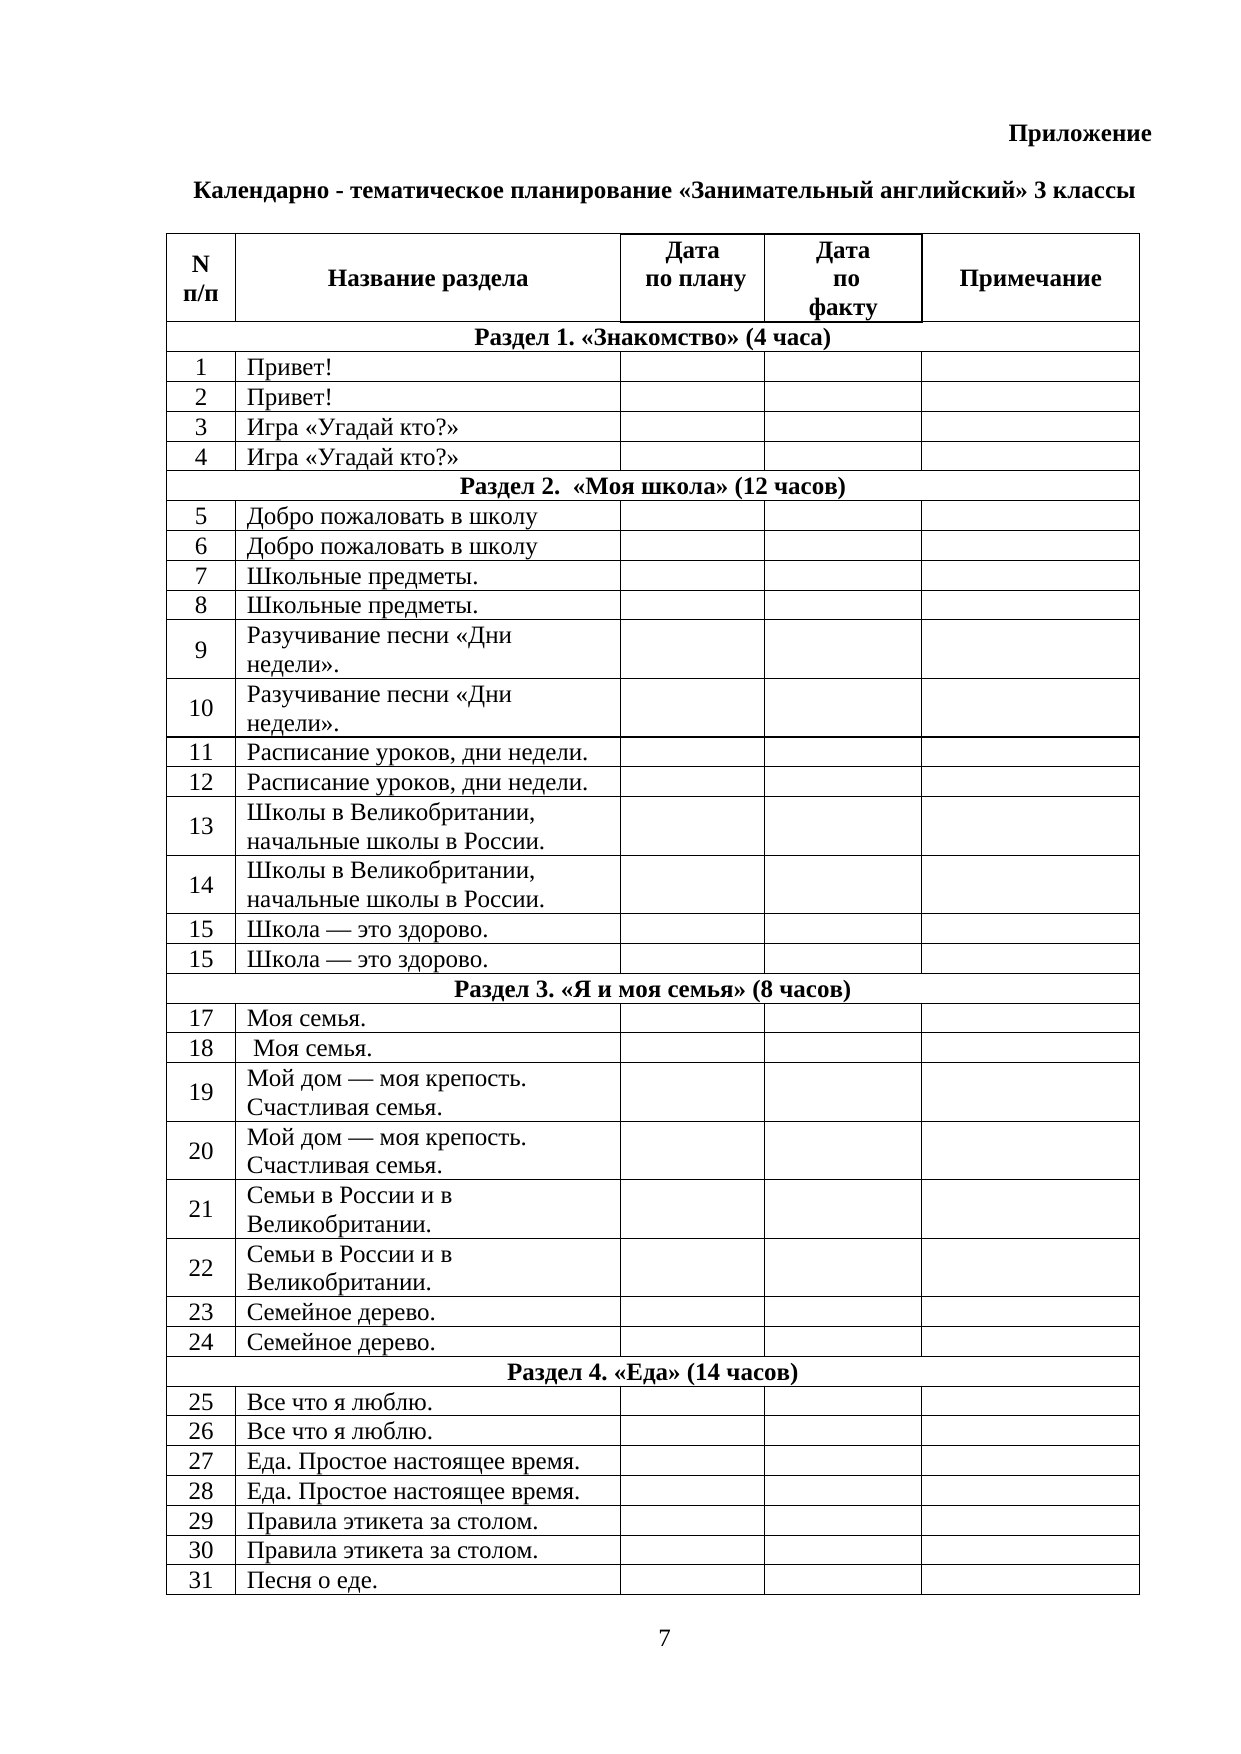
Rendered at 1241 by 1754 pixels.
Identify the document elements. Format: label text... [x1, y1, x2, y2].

table_cell 18 [167, 1033, 235, 1062]
table_cell [621, 1033, 764, 1062]
table_cell [922, 767, 1139, 796]
table_cell [922, 1476, 1139, 1505]
table_cell [765, 531, 921, 560]
table_cell Раздел 2. «Моя школа» (12 часов) [167, 471, 1139, 500]
table_cell 27 [167, 1446, 235, 1475]
table_cell [922, 1536, 1139, 1564]
table_cell Семьи в России и в Великобритании. [236, 1180, 620, 1238]
table_header N п/п [167, 234, 235, 321]
table_cell [922, 382, 1139, 411]
table_cell [765, 1565, 921, 1594]
table_cell Мой дом — моя крепость. Счастливая семья. [236, 1122, 620, 1179]
table_cell 6 [167, 531, 235, 560]
table_cell Правила этикета за столом. [236, 1506, 620, 1534]
table_cell Игра «Угадай кто?» [236, 412, 620, 441]
table_cell [922, 1327, 1139, 1356]
table_cell Расписание уроков, дни недели. [236, 738, 620, 766]
table_cell [765, 856, 921, 913]
table_cell Все что я люблю. [236, 1416, 620, 1445]
table_cell Школьные предметы. [236, 591, 620, 619]
table_cell [621, 1239, 764, 1296]
table_cell 21 [167, 1180, 235, 1238]
table_cell 31 [167, 1565, 235, 1594]
table_cell [922, 679, 1139, 736]
table_cell 5 [167, 501, 235, 530]
table_cell 1 [167, 352, 235, 381]
table_cell [621, 1180, 764, 1238]
table_cell [922, 1446, 1139, 1475]
table_cell 22 [167, 1239, 235, 1296]
table_cell Добро пожаловать в школу [236, 531, 620, 560]
table_cell [922, 561, 1139, 589]
table_cell [765, 1122, 921, 1179]
table_cell [621, 1122, 764, 1179]
table_cell [621, 1297, 764, 1326]
table_cell [621, 1004, 764, 1032]
table_cell [922, 1416, 1139, 1445]
table_cell Школы в Великобритании, начальные школы в России. [236, 797, 620, 854]
table_cell Добро пожаловать в школу [236, 501, 620, 530]
table_cell Правила этикета за столом. [236, 1536, 620, 1564]
table_cell 14 [167, 856, 235, 913]
table_cell Моя семья. [236, 1033, 620, 1062]
table_cell [621, 1327, 764, 1356]
table_cell [621, 1506, 764, 1534]
table_cell 30 [167, 1536, 235, 1564]
table_cell [765, 1446, 921, 1475]
table_cell [765, 679, 921, 736]
table_cell 25 [167, 1387, 235, 1415]
table_cell 20 [167, 1122, 235, 1179]
table_cell Школа — это здорово. [236, 914, 620, 943]
table_cell [765, 767, 921, 796]
table_cell Семьи в России и в Великобритании. [236, 1239, 620, 1296]
table_cell [765, 1416, 921, 1445]
table_cell 2 [167, 382, 235, 411]
table_cell [922, 442, 1139, 470]
table_header Примечание [923, 234, 1139, 321]
table_cell [621, 914, 764, 943]
table_cell [621, 501, 764, 530]
table_cell [922, 591, 1139, 619]
table_cell Еда. Простое настоящее время. [236, 1446, 620, 1475]
table_cell 3 [167, 412, 235, 441]
table_cell Раздел 1. «Знакомство» (4 часа) [167, 322, 1139, 351]
table_cell [765, 1327, 921, 1356]
table_cell 23 [167, 1297, 235, 1326]
table_cell Раздел 4. «Еда» (14 часов) [167, 1357, 1139, 1386]
table_cell 29 [167, 1506, 235, 1534]
table_cell [922, 352, 1139, 381]
table_cell [765, 738, 921, 766]
table_header Дата по факту [765, 235, 921, 321]
table_cell 26 [167, 1416, 235, 1445]
table_cell [922, 914, 1139, 943]
table_cell [922, 1180, 1139, 1238]
table_cell [621, 531, 764, 560]
table_cell 7 [167, 561, 235, 589]
table_cell [765, 1536, 921, 1564]
table_cell [922, 944, 1139, 973]
table_cell [922, 412, 1139, 441]
table_cell [621, 620, 764, 678]
table_cell Все что я люблю. [236, 1387, 620, 1415]
table_header Название раздела [236, 234, 620, 321]
table_cell [621, 1416, 764, 1445]
table_cell [765, 1297, 921, 1326]
table_cell 4 [167, 442, 235, 470]
text Календарно - тематическое планирование «Занимательный английский» 3 классы [177, 176, 1152, 204]
table_cell [621, 1063, 764, 1121]
table_cell [765, 1063, 921, 1121]
table_cell Привет! [236, 352, 620, 381]
table_cell [922, 1506, 1139, 1534]
table_cell 8 [167, 591, 235, 619]
table_cell [621, 797, 764, 854]
table_cell [765, 914, 921, 943]
table_cell [621, 382, 764, 411]
table_cell 15 [167, 914, 235, 943]
table_cell [765, 561, 921, 589]
table_cell [621, 767, 764, 796]
table_cell [922, 620, 1139, 678]
table_cell [765, 442, 921, 470]
table_cell [922, 1004, 1139, 1032]
table_cell [621, 1565, 764, 1594]
table_cell [765, 1033, 921, 1062]
table_cell [765, 1387, 921, 1415]
table_cell 19 [167, 1063, 235, 1121]
table_cell [621, 1446, 764, 1475]
table_cell Еда. Простое настоящее время. [236, 1476, 620, 1505]
table_cell Семейное дерево. [236, 1327, 620, 1356]
table_cell Школа — это здорово. [236, 944, 620, 973]
table_cell Моя семья. [236, 1004, 620, 1032]
table_cell [765, 382, 921, 411]
table_header Дата по плану [621, 235, 764, 321]
table_cell [621, 442, 764, 470]
table_cell [922, 1297, 1139, 1326]
table_cell [922, 1122, 1139, 1179]
table_cell 10 [167, 679, 235, 736]
table_cell [621, 944, 764, 973]
table_cell [621, 1387, 764, 1415]
table_cell Раздел 3. «Я и моя семья» (8 часов) [167, 974, 1139, 1002]
table_cell [922, 531, 1139, 560]
table_cell Расписание уроков, дни недели. [236, 767, 620, 796]
table_cell [922, 1033, 1139, 1062]
table_cell Песня о еде. [236, 1565, 620, 1594]
text Приложение [177, 118, 1152, 147]
table_cell [922, 1387, 1139, 1415]
table_cell [765, 1180, 921, 1238]
table_cell [621, 679, 764, 736]
table_cell 17 [167, 1004, 235, 1032]
table_cell Разучивание песни «Дни недели». [236, 679, 620, 736]
table_cell Привет! [236, 382, 620, 411]
table_cell [621, 856, 764, 913]
table_cell Игра «Угадай кто?» [236, 442, 620, 470]
table_cell [765, 944, 921, 973]
table_cell Разучивание песни «Дни недели». [236, 620, 620, 678]
table_cell [621, 412, 764, 441]
table_cell [621, 352, 764, 381]
table_cell 28 [167, 1476, 235, 1505]
table_cell [621, 591, 764, 619]
table_cell [621, 561, 764, 589]
table_cell [765, 1506, 921, 1534]
table_cell [922, 856, 1139, 913]
table_cell 13 [167, 797, 235, 854]
table_cell [621, 1476, 764, 1505]
table_cell [765, 797, 921, 854]
table_cell [922, 738, 1139, 766]
table_cell [621, 1536, 764, 1564]
table_cell Школьные предметы. [236, 561, 620, 589]
table_cell [922, 501, 1139, 530]
table_cell Мой дом — моя крепость. Счастливая семья. [236, 1063, 620, 1121]
table_cell [922, 1565, 1139, 1594]
table_cell [922, 1239, 1139, 1296]
table_cell [765, 620, 921, 678]
table_cell 9 [167, 620, 235, 678]
table_cell [922, 1063, 1139, 1121]
table_cell [922, 797, 1139, 854]
table_cell [765, 591, 921, 619]
table_cell 11 [167, 738, 235, 766]
table_cell [765, 1004, 921, 1032]
table_cell 15 [167, 944, 235, 973]
table_cell [765, 352, 921, 381]
table_cell Семейное дерево. [236, 1297, 620, 1326]
table_cell [621, 738, 764, 766]
table_cell 12 [167, 767, 235, 796]
table_cell [765, 501, 921, 530]
table_cell 24 [167, 1327, 235, 1356]
table_cell [765, 1239, 921, 1296]
table_cell [765, 412, 921, 441]
table_cell Школы в Великобритании, начальные школы в России. [236, 856, 620, 913]
table_cell [765, 1476, 921, 1505]
